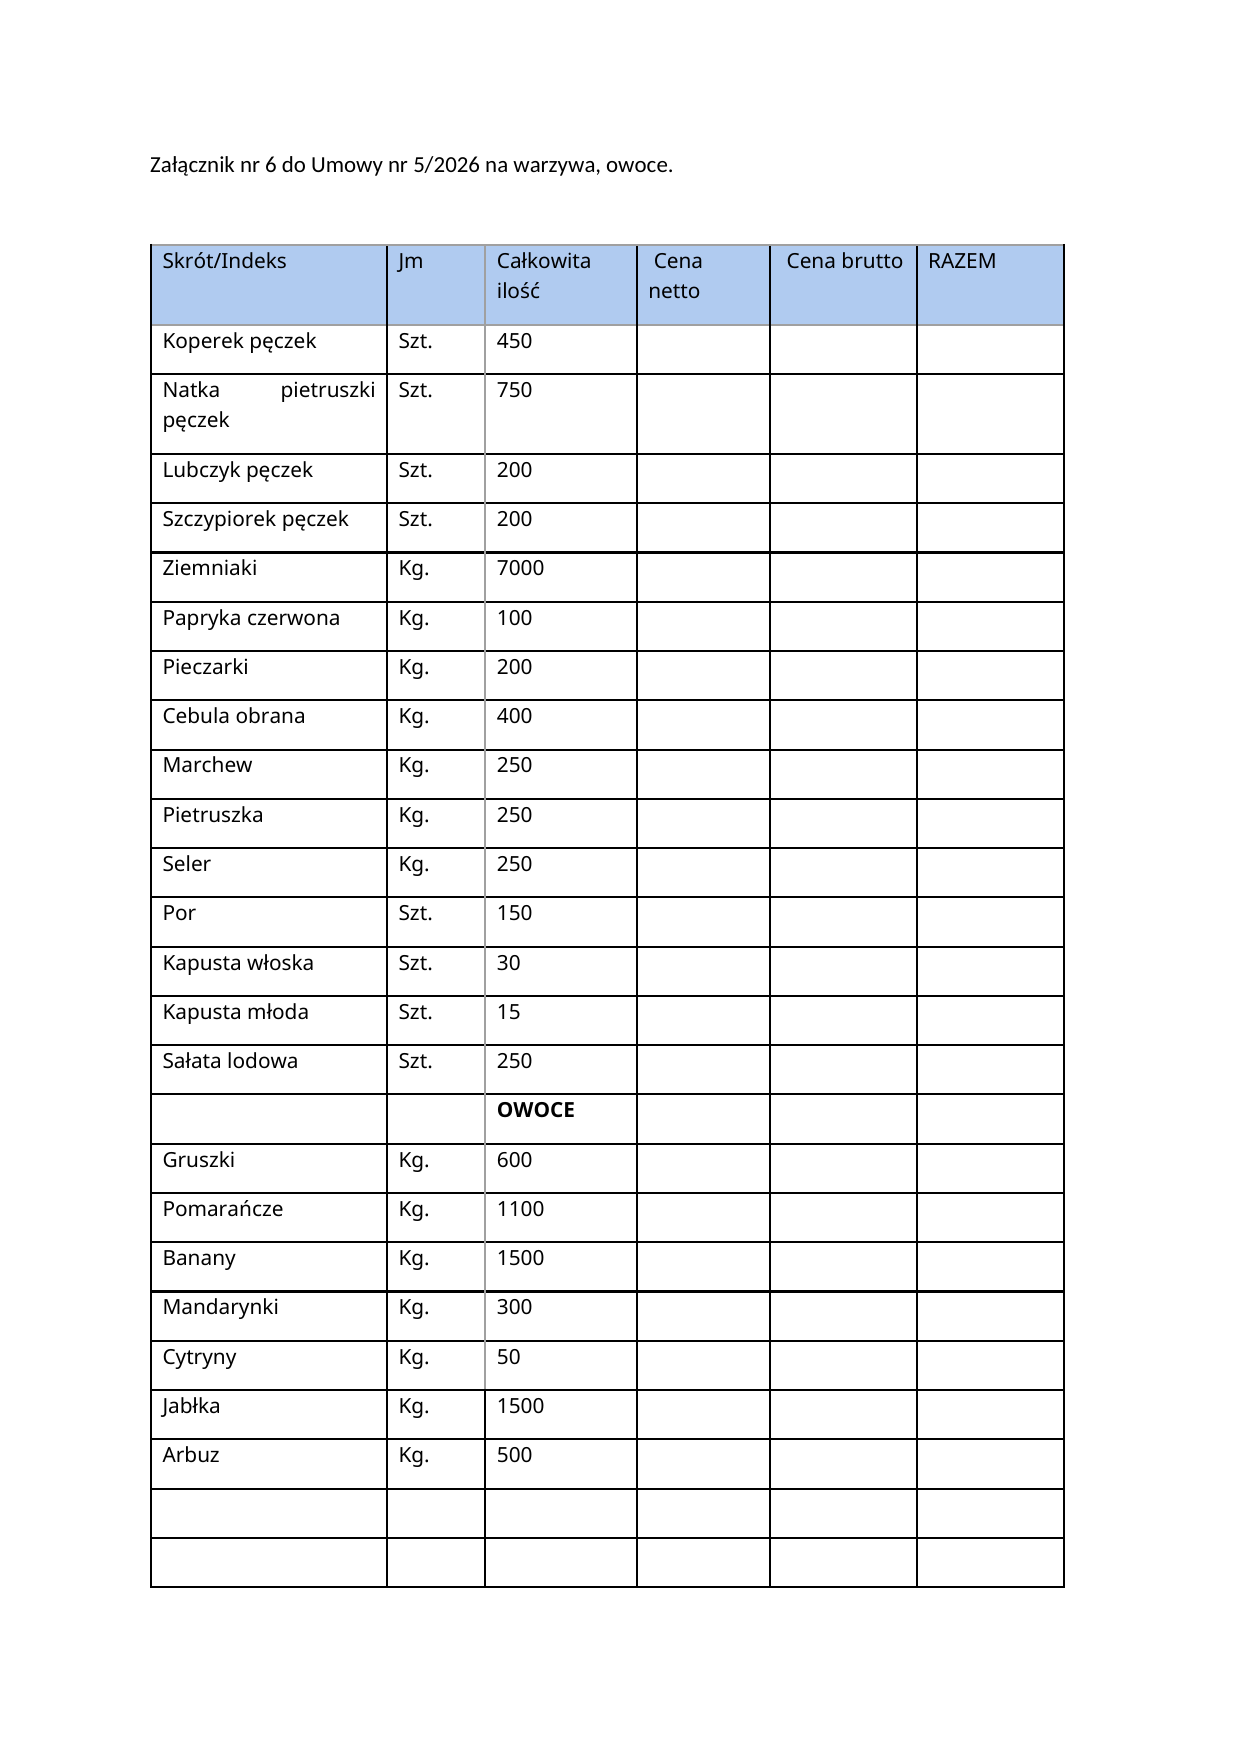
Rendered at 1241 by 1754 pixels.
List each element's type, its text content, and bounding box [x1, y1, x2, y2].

table_cell [638, 455, 769, 502]
table_cell 450 [486, 326, 636, 373]
table_cell [918, 1095, 1063, 1143]
table_cell Szczypiorek pęczek [152, 504, 386, 551]
table_cell [918, 1440, 1063, 1487]
table_cell [771, 701, 916, 748]
table_cell Koperek pęczek [152, 326, 386, 373]
table_cell Kg. [388, 1440, 484, 1487]
table_header Cena brutto [771, 246, 916, 324]
table_cell [771, 554, 916, 601]
table_cell [638, 948, 769, 995]
text Załącznik nr 6 do Umowy nr 5/2026 na warzywa, owoce. [150, 150, 1090, 178]
table_cell 250 [486, 751, 636, 798]
table_cell Kg. [388, 849, 484, 896]
table_cell [771, 375, 916, 453]
table_cell Szt. [388, 375, 484, 453]
table_cell [638, 1539, 769, 1586]
table_cell [638, 326, 769, 373]
table_cell [771, 455, 916, 502]
table_cell Kg. [388, 800, 484, 847]
table_cell Pietruszka [152, 800, 386, 847]
table_cell Kg. [388, 1194, 484, 1241]
table_cell [771, 1145, 916, 1192]
table_cell [638, 1243, 769, 1290]
table_cell [918, 800, 1063, 847]
table_cell [918, 1391, 1063, 1438]
table_cell 1500 [486, 1391, 636, 1438]
table_cell [638, 997, 769, 1044]
table_cell Pomarańcze [152, 1194, 386, 1241]
table_cell [771, 849, 916, 896]
table_cell Jabłka [152, 1391, 386, 1438]
table_cell [771, 898, 916, 946]
table_cell 7000 [486, 554, 636, 601]
table_cell Seler [152, 849, 386, 896]
table_cell [771, 1342, 916, 1389]
table_cell Lubczyk pęczek [152, 455, 386, 502]
table_cell Cebula obrana [152, 701, 386, 748]
table_cell Szt. [388, 997, 484, 1044]
table_cell Papryka czerwona [152, 603, 386, 650]
table_cell [638, 849, 769, 896]
table_cell [918, 898, 1063, 946]
table_header Całkowita ilość [486, 246, 636, 324]
table_cell [771, 1194, 916, 1241]
table_cell Kg. [388, 1243, 484, 1290]
table_cell [918, 1145, 1063, 1192]
table_cell [638, 1194, 769, 1241]
table_cell [771, 504, 916, 551]
table_cell [771, 1391, 916, 1438]
table_cell 400 [486, 701, 636, 748]
table_cell [918, 504, 1063, 551]
table_cell [388, 1539, 484, 1586]
table_cell Pieczarki [152, 652, 386, 699]
table_cell Szt. [388, 1046, 484, 1093]
table_cell Marchew [152, 751, 386, 798]
table_cell [918, 997, 1063, 1044]
table_cell Kg. [388, 1145, 484, 1192]
table_cell [638, 701, 769, 748]
table_cell Por [152, 898, 386, 946]
table_cell Kg. [388, 603, 484, 650]
table_cell [638, 1293, 769, 1340]
table_cell 250 [486, 849, 636, 896]
table_cell Kg. [388, 1342, 484, 1389]
table_cell 300 [486, 1293, 636, 1340]
table_cell [918, 603, 1063, 650]
table_cell Kg. [388, 652, 484, 699]
table_header RAZEM [918, 246, 1063, 324]
table_cell [771, 1046, 916, 1093]
table_cell Szt. [388, 326, 484, 373]
table_cell [638, 603, 769, 650]
table_cell [918, 1243, 1063, 1290]
table_cell Szt. [388, 504, 484, 551]
table_cell Szt. [388, 455, 484, 502]
table_cell Szt. [388, 898, 484, 946]
table_cell [152, 1490, 386, 1537]
table_cell [771, 997, 916, 1044]
table_cell [638, 1095, 769, 1143]
table_cell Gruszki [152, 1145, 386, 1192]
table_cell Kg. [388, 1391, 484, 1438]
table_cell 50 [486, 1342, 636, 1389]
table_cell [771, 1243, 916, 1290]
table_cell 100 [486, 603, 636, 650]
table_cell [771, 751, 916, 798]
table_cell [638, 1342, 769, 1389]
table_cell Arbuz [152, 1440, 386, 1487]
table_cell 15 [486, 997, 636, 1044]
table_cell Mandarynki [152, 1293, 386, 1340]
table_cell Ziemniaki [152, 554, 386, 601]
table_cell [638, 751, 769, 798]
table_cell [771, 948, 916, 995]
table_cell [638, 800, 769, 847]
table_cell [486, 1490, 636, 1537]
table_cell [638, 652, 769, 699]
table_cell [771, 326, 916, 373]
table_header Jm [388, 246, 484, 324]
table_cell [918, 1046, 1063, 1093]
table_cell [918, 1490, 1063, 1537]
table_cell [771, 603, 916, 650]
table_cell [388, 1095, 484, 1143]
table_cell 600 [486, 1145, 636, 1192]
table_cell 200 [486, 455, 636, 502]
table_cell [638, 1440, 769, 1487]
table_cell [918, 326, 1063, 373]
table_cell 750 [486, 375, 636, 453]
table_cell Kapusta młoda [152, 997, 386, 1044]
table_cell [152, 1539, 386, 1586]
table_cell Banany [152, 1243, 386, 1290]
table_cell [486, 1539, 636, 1586]
table_cell Natka pietruszki pęczek [152, 375, 386, 453]
table_cell Kg. [388, 751, 484, 798]
table_cell 250 [486, 800, 636, 847]
table_cell Kg. [388, 701, 484, 748]
table_cell [771, 1539, 916, 1586]
table_cell Kg. [388, 554, 484, 601]
table_cell Sałata lodowa [152, 1046, 386, 1093]
table_cell [771, 1095, 916, 1143]
table_cell [918, 849, 1063, 896]
table_cell [918, 554, 1063, 601]
table_cell [638, 554, 769, 601]
table_cell [771, 652, 916, 699]
table_cell [638, 1490, 769, 1537]
table_cell 200 [486, 504, 636, 551]
table_cell [771, 1440, 916, 1487]
table_cell 150 [486, 898, 636, 946]
table_cell [152, 1095, 386, 1143]
table_cell [771, 1293, 916, 1340]
table_cell 500 [486, 1440, 636, 1487]
table_cell 250 [486, 1046, 636, 1093]
table_cell OWOCE [486, 1095, 636, 1143]
table_cell Kapusta włoska [152, 948, 386, 995]
table_cell Kg. [388, 1293, 484, 1340]
table_cell [771, 800, 916, 847]
table_cell [638, 1391, 769, 1438]
table_cell [918, 751, 1063, 798]
table_cell Szt. [388, 948, 484, 995]
table_cell [638, 504, 769, 551]
table_cell [918, 948, 1063, 995]
table_cell [918, 1342, 1063, 1389]
table_header Cena netto [638, 246, 769, 324]
table_cell [918, 1194, 1063, 1241]
table_header Skrót/Indeks [152, 246, 386, 324]
table_cell [918, 1293, 1063, 1340]
table_cell [638, 1145, 769, 1192]
table_cell [638, 1046, 769, 1093]
table_cell 30 [486, 948, 636, 995]
table_cell 1500 [486, 1243, 636, 1290]
table_cell [918, 375, 1063, 453]
table_cell [638, 375, 769, 453]
table_cell [918, 455, 1063, 502]
table_cell [918, 652, 1063, 699]
table_cell 200 [486, 652, 636, 699]
table_cell [638, 898, 769, 946]
table_cell Cytryny [152, 1342, 386, 1389]
table_cell 1100 [486, 1194, 636, 1241]
table_cell [918, 701, 1063, 748]
table_cell [388, 1490, 484, 1537]
table_cell [918, 1539, 1063, 1586]
table_cell [771, 1490, 916, 1537]
